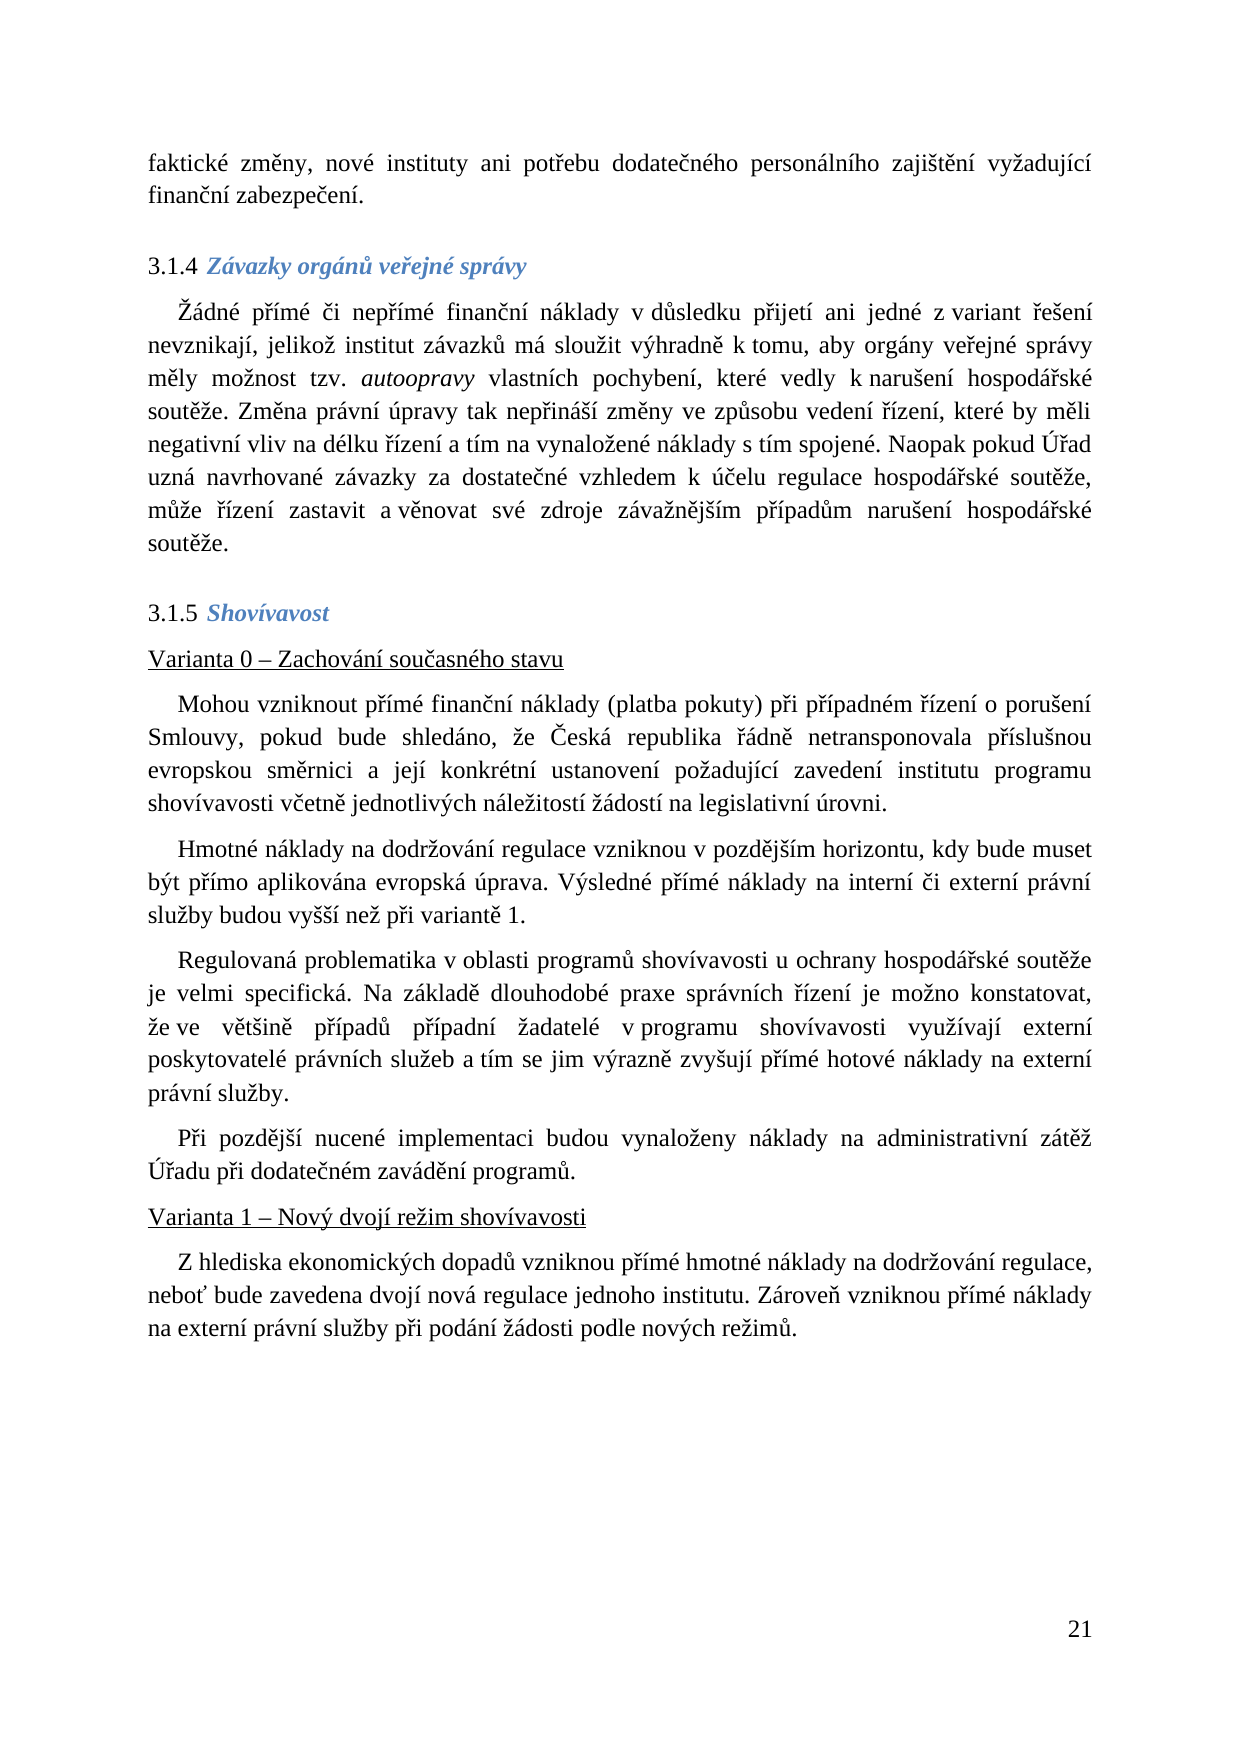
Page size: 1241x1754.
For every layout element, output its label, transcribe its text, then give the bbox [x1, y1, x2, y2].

text Varianta 1 – Nový dvojí režim shovívavosti [148, 1202, 1093, 1230]
text Žádné přímé či nepřímé finanční náklady v důsledku přijetí ani jedné z variant řešení nevznikají, jelikož institut závazků má sloužit výhradně k tomu, aby orgány veřejné správy měly možnost tzv. autoopravy vlastních pochybení, které vedly k narušení hospodářské soutěže. Změna právní úpravy tak nepřináší změny ve způsobu vedení řízení, které by měli negativní vliv na délku řízení a tím na vynaložené náklady s tím spojené. Naopak pokud Úřad uzná navrhované závazky za dostatečné vzhledem k účelu regulace hospodářské soutěže, může řízení zastavit a věnovat své zdroje závažnějším případům narušení hospodářské soutěže. [148, 297, 1093, 557]
text Hmotné náklady na dodržování regulace vzniknou v pozdějším horizontu, kdy bude muset být přímo aplikována evropská úprava. Výsledné přímé náklady na interní či externí právní služby budou vyšší než při variantě 1. [148, 834, 1093, 929]
text Shovívavost [148, 598, 1093, 627]
text Z hlediska ekonomických dopadů vzniknou přímé hmotné náklady na dodržování regulace, neboť bude zavedena dvojí nová regulace jednoho institutu. Zároveň vzniknou přímé náklady na externí právní služby při podání žádosti podle nových režimů. [148, 1247, 1093, 1342]
text Mohou vzniknout přímé finanční náklady (platba pokuty) při případném řízení o porušení Smlouvy, pokud bude shledáno, že Česká republika řádně netransponovala příslušnou evropskou směrnici a její konkrétní ustanovení požadující zavedení institutu programu shovívavosti včetně jednotlivých náležitostí žádostí na legislativní úrovni. [148, 689, 1093, 817]
text Při pozdější nucené implementaci budou vynaloženy náklady na administrativní zátěž Úřadu při dodatečném zavádění programů. [148, 1123, 1093, 1185]
text Regulovaná problematika v oblasti programů shovívavosti u ochrany hospodářské soutěže je velmi specifická. Na základě dlouhodobé praxe správních řízení je možno konstatovat, že ve většině případů případní žadatelé v programu shovívavosti využívají externí poskytovatelé právních služeb a tím se jim výrazně zvyšují přímé hotové náklady na externí právní služby. [148, 946, 1093, 1106]
text Závazky orgánů veřejné správy [148, 251, 1093, 280]
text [148, 148, 1093, 209]
text Varianta 0 – Zachování současného stavu [148, 644, 1093, 673]
